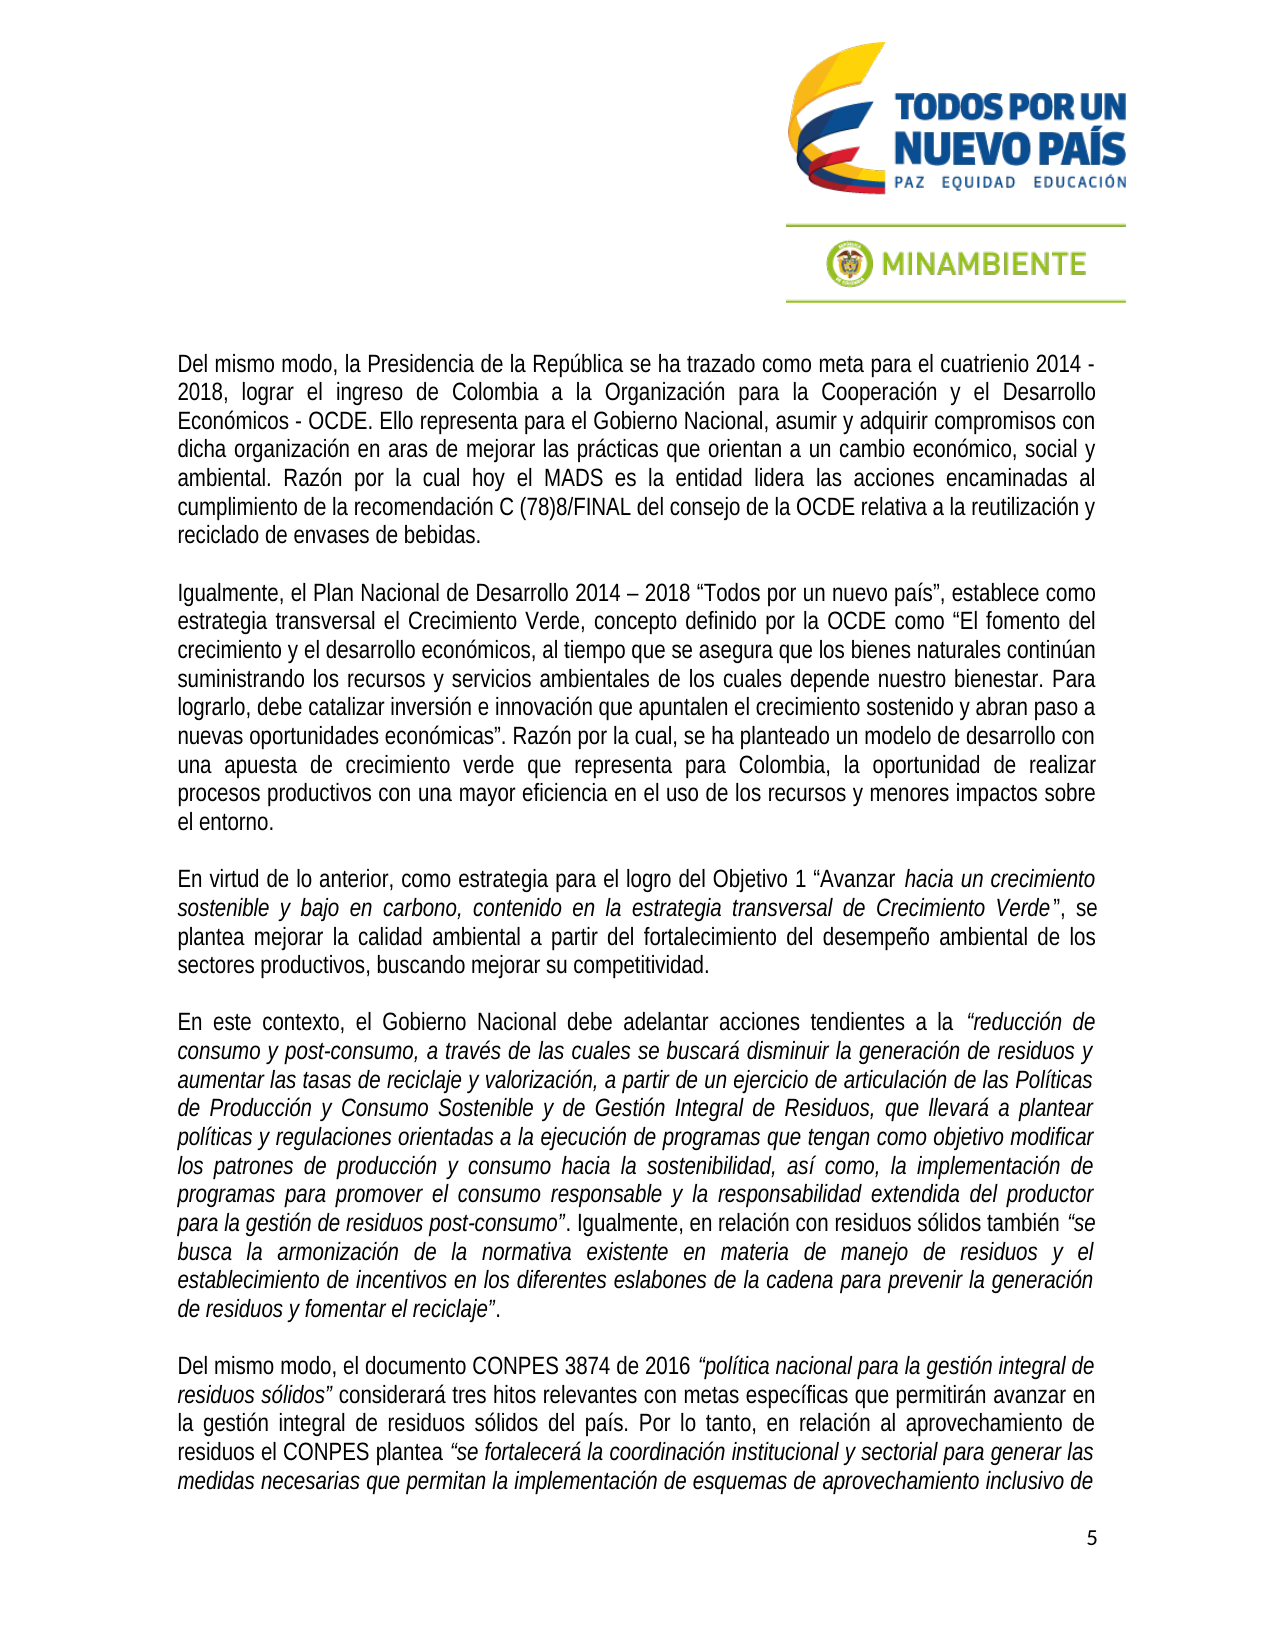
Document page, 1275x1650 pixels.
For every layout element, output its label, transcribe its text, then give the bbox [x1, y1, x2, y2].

picture [785, 42, 1127, 303]
text En este contexto, el Gobierno Nacional debe adelantar acciones tendientes a la “reducción de consumo y post-consumo, a través de las cuales se buscará disminuir la generación de residuos y aumentar las tasas de reciclaje y valorización, a partir de un ejercicio de articulación de las Políticas de Producción y Consumo Sostenible y de Gestión Integral de Residuos, que llevará a plantear políticas y regulaciones orientadas a la ejecución de programas que tengan como objetivo modificar los patrones de producción y consumo hacia la sostenibilidad, así como, la implementación de programas para promover el consumo responsable y la responsabilidad extendida del productor para la gestión de residuos post-consumo”. Igualmente, en relación con residuos sólidos también “se busca la armonización de la normativa existente en materia de manejo de residuos y el establecimiento de incentivos en los diferentes eslabones de la cadena para prevenir la generación de residuos y fomentar el reciclaje”. [177, 1007, 1098, 1322]
text En virtud de lo anterior, como estrategia para el logro del Objetivo 1 “Avanzar hacia un crecimiento sostenible y bajo en carbono, contenido en la estrategia transversal de Crecimiento Verde”, se plantea mejorar la calidad ambiental a partir del fortalecimiento del desempeño ambiental de los sectores productivos, buscando mejorar su competitividad. [177, 864, 1098, 979]
text Del mismo modo, la Presidencia de la República se ha trazado como meta para el cuatrienio 2014 - 2018, lograr el ingreso de Colombia a la Organización para la Cooperación y el Desarrollo Económicos - OCDE. Ello representa para el Gobierno Nacional, asumir y adquirir compromisos con dicha organización en aras de mejorar las prácticas que orientan a un cambio económico, social y ambiental. Razón por la cual hoy el MADS es la entidad lidera las acciones encaminadas al cumplimiento de la recomendación C (78)8/FINAL del consejo de la OCDE relativa a la reutilización y reciclado de envases de bebidas. [177, 348, 1098, 549]
text Igualmente, el Plan Nacional de Desarrollo 2014 – 2018 “Todos por un nuevo país”, establece como estrategia transversal el Crecimiento Verde, concepto definido por la OCDE como “El fomento del crecimiento y el desarrollo económicos, al tiempo que se asegura que los bienes naturales continúan suministrando los recursos y servicios ambientales de los cuales depende nuestro bienestar. Para lograrlo, debe catalizar inversión e innovación que apuntalen el crecimiento sostenido y abran paso a nuevas oportunidades económicas”. Razón por la cual, se ha planteado un modelo de desarrollo con una apuesta de crecimiento verde que representa para Colombia, la oportunidad de realizar procesos productivos con una mayor eficiencia en el uso de los recursos y menores impactos sobre el entorno. [177, 578, 1098, 836]
